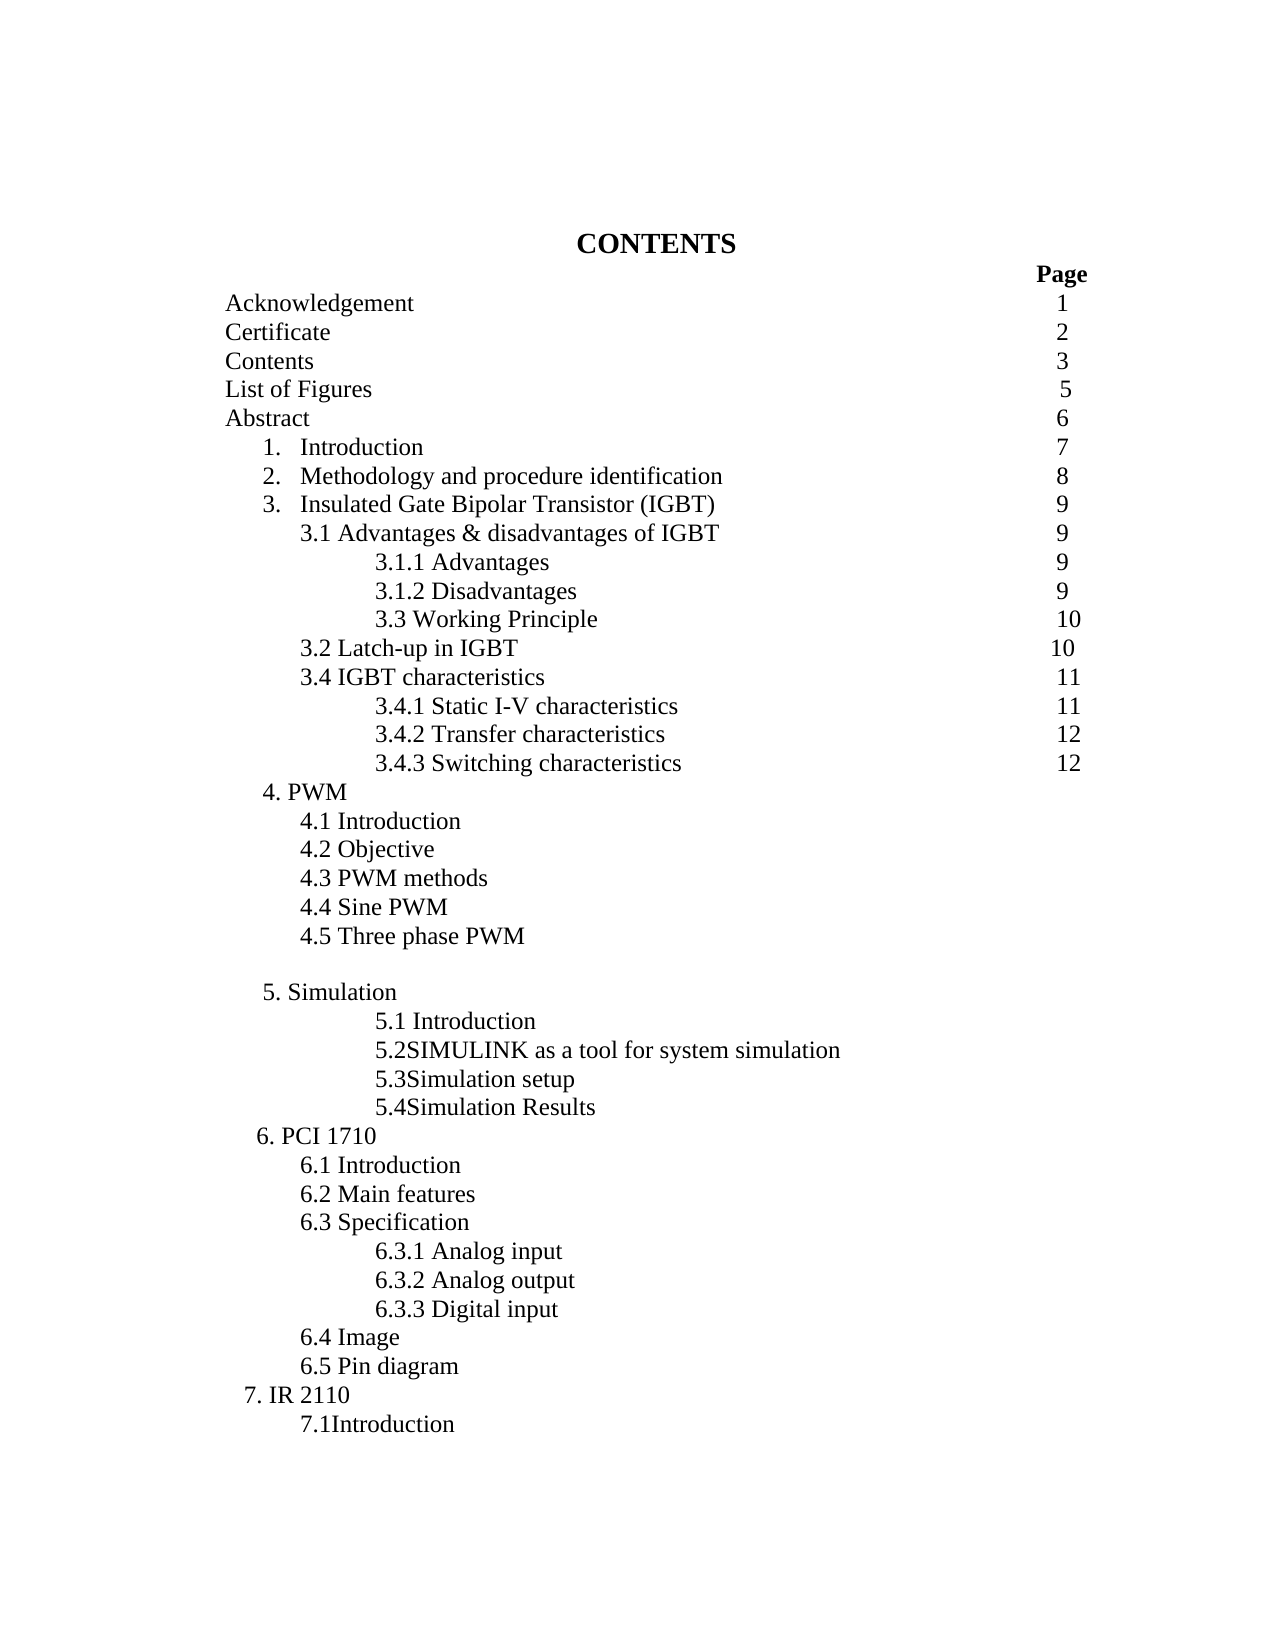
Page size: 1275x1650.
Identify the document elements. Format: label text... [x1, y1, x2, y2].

text 3.4.1 Static I-V characteristics 11 [225, 691, 1087, 719]
text 3.4.3 Switching characteristics 12 [225, 748, 1087, 777]
text 4.2 Objective [225, 834, 1087, 863]
text Abstract 6 [225, 403, 1087, 432]
text 4. PWM [225, 777, 1087, 806]
text 3.3 Working Principle 10 [225, 604, 1087, 633]
text 6. PCI 1710 [225, 1121, 1087, 1150]
text 3.4 IGBT characteristics 11 [225, 662, 1087, 691]
list Insulated Gate Bipolar Transistor (IGBT) 9 [262, 489, 1087, 518]
text 6.3 Specification [225, 1207, 1087, 1236]
text Contents 3 [225, 346, 1087, 374]
text Certificate 2 [225, 317, 1087, 346]
text 4.5 Three phase PWM [225, 921, 1087, 949]
text 6.5 Pin diagram [225, 1351, 1087, 1380]
text 4.1 Introduction [225, 806, 1087, 834]
text 6.2 Main features [225, 1179, 1087, 1207]
list Methodology and procedure identification 8 [262, 461, 1087, 489]
text 3.1.2 Disadvantages 9 [225, 576, 1087, 604]
text 4.4 Sine PWM [225, 892, 1087, 921]
text 7. IR 2110 [225, 1380, 1087, 1409]
text 6.4 Image [225, 1322, 1087, 1351]
text 5. Simulation 5.1 Introduction [225, 977, 1087, 1035]
text 4.3 PWM methods [225, 863, 1087, 892]
text 6.3.2 Analog output [225, 1265, 1087, 1294]
text 3.2 Latch-up in IGBT 10 [225, 633, 1087, 662]
text Page [225, 259, 1087, 288]
text 3.1 Advantages & disadvantages of IGBT 9 [225, 518, 1087, 547]
text 7.1Introduction [225, 1409, 1087, 1437]
text 6.3.3 Digital input [225, 1294, 1087, 1322]
text 6.1 Introduction [225, 1150, 1087, 1179]
text List of Figures 5 [225, 374, 1087, 403]
list Introduction 7 [262, 432, 1087, 461]
text CONTENTS [225, 226, 1087, 259]
text 5.2SIMULINK as a tool for system simulation [225, 1035, 1087, 1064]
text 6.3.1 Analog input [225, 1236, 1087, 1265]
text 3.1.1 Advantages 9 [225, 547, 1087, 576]
text 5.4Simulation Results [225, 1092, 1087, 1121]
text 5.3Simulation setup [225, 1064, 1087, 1092]
text Acknowledgement 1 [225, 288, 1087, 317]
text 3.4.2 Transfer characteristics 12 [225, 719, 1087, 748]
